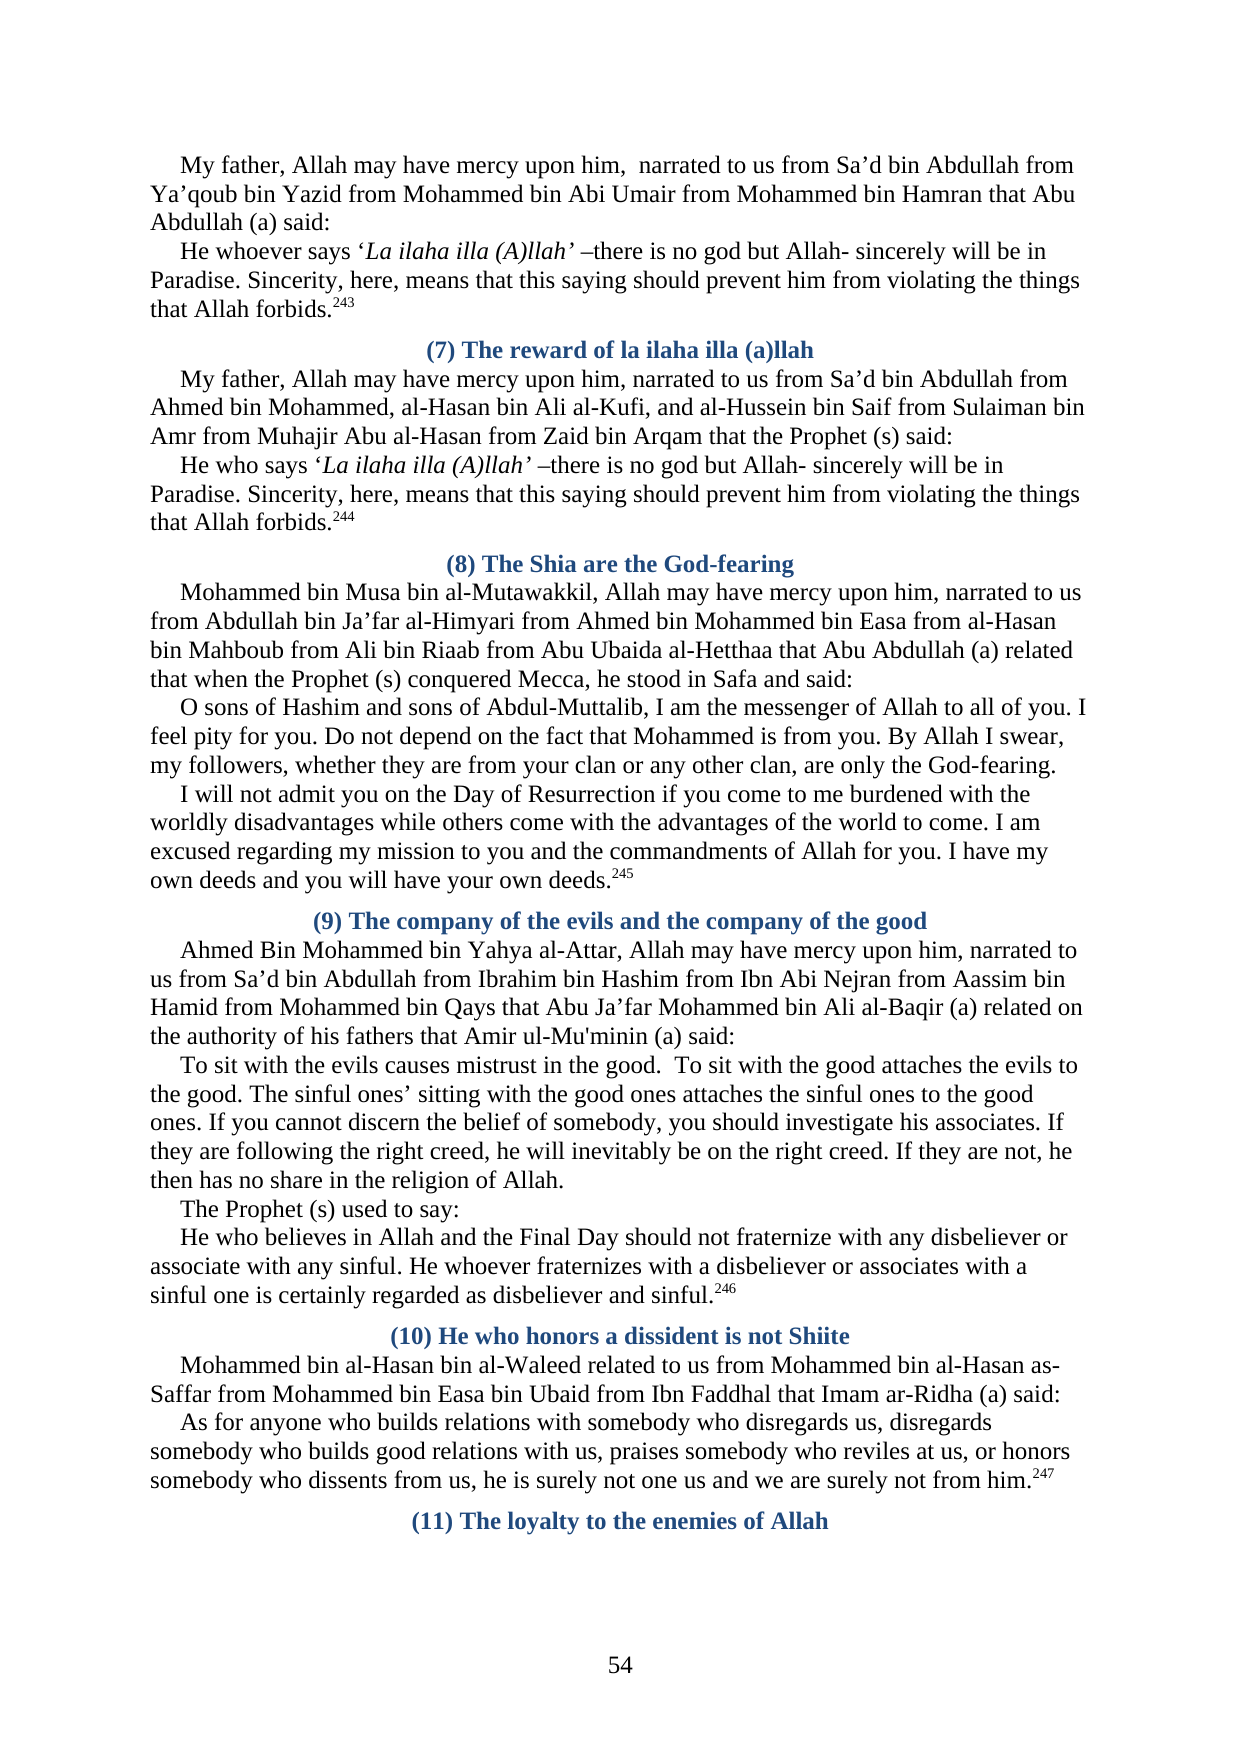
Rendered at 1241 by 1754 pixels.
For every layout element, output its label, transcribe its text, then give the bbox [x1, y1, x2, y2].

text I will not admit you on the Day of Resurrection if you come to me burdened with the worldly disadvantages while others come with the advantages of the world to come. I am excused regarding my mission to you and the commandments of Allah for you. I have my own deeds and you will have your own deeds. [150, 779, 1090, 894]
text My father, Allah may have mercy upon him, narrated to us from Sa’d bin Abdullah from Ahmed bin Mohammed, al-Hasan bin Ali al-Kufi, and al-Hussein bin Saif from Sulaiman bin Amr from Muhajir Abu al-Hasan from Zaid bin Arqam that the Prophet (s) said: [150, 364, 1090, 450]
subtitle (10) He who honors a dissident is not Shiite [150, 1321, 1090, 1350]
text To sit with the evils causes mistrust in the good. To sit with the good attaches the evils to the good. The sinful ones’ sitting with the good ones attaches the sinful ones to the good ones. If you cannot discern the belief of somebody, you should investigate his associates. If they are following the right creed, he will inevitably be on the right creed. If they are not, he then has no share in the religion of Allah. [150, 1050, 1090, 1194]
text Ahmed Bin Mohammed bin Yahya al-Attar, Allah may have mercy upon him, narrated to us from Sa’d bin Abdullah from Ibrahim bin Hashim from Ibn Abi Nejran from Aassim bin Hamid from Mohammed bin Qays that Abu Ja’far Mohammed bin Ali al-Baqir (a) related on the authority of his fathers that Amir ul-Mu'minin (a) said: [150, 935, 1090, 1050]
text O sons of Hashim and sons of Abdul-Muttalib, I am the messenger of Allah to all of you. I feel pity for you. Do not depend on the fact that Mohammed is from you. By Allah I swear, my followers, whether they are from your clan or any other clan, are only the God-fearing. [150, 692, 1090, 779]
subtitle (9) The company of the evils and the company of the good [150, 906, 1090, 935]
text Mohammed bin al-Hasan bin al-Waleed related to us from Mohammed bin al-Hasan as-Saffar from Mohammed bin Easa bin Ubaid from Ibn Faddhal that Imam ar-Ridha (a) said: [150, 1350, 1090, 1407]
subtitle (11) The loyalty to the enemies of Allah [150, 1506, 1090, 1535]
subtitle (7) The reward of la ilaha illa (a)llah [150, 335, 1090, 364]
text He who says ‘La ilaha illa (A)llah’ –there is no god but Allah- sincerely will be in Paradise. Sincerity, here, means that this saying should prevent him from violating the things that Allah forbids. [150, 450, 1090, 536]
text He who believes in Allah and the Final Day should not fraternize with any disbeliever or associate with any sinful. He whoever fraternizes with a disbeliever or associates with a sinful one is certainly regarded as disbeliever and sinful. [150, 1222, 1090, 1309]
text The Prophet (s) used to say: [150, 1194, 1090, 1222]
text My father, Allah may have mercy upon him, narrated to us from Sa’d bin Abdullah from Ya’qoub bin Yazid from Mohammed bin Abi Umair from Mohammed bin Hamran that Abu Abdullah (a) said: [150, 150, 1090, 236]
subtitle (8) The Shia are the God-fearing [150, 549, 1090, 577]
text Mohammed bin Musa bin al-Mutawakkil, Allah may have mercy upon him, narrated to us from Abdullah bin Ja’far al-Himyari from Ahmed bin Mohammed bin Easa from al-Hasan bin Mahboub from Ali bin Riaab from Abu Ubaida al-Hetthaa that Abu Abdullah (a) related that when the Prophet (s) conquered Mecca, he stood in Safa and said: [150, 577, 1090, 692]
text As for anyone who builds relations with somebody who disregards us, disregards somebody who builds good relations with us, praises somebody who reviles at us, or honors somebody who dissents from us, he is surely not one us and we are surely not from him. [150, 1407, 1090, 1494]
text He whoever says ‘La ilaha illa (A)llah’ –there is no god but Allah- sincerely will be in Paradise. Sincerity, here, means that this saying should prevent him from violating the things that Allah forbids. [150, 236, 1090, 322]
